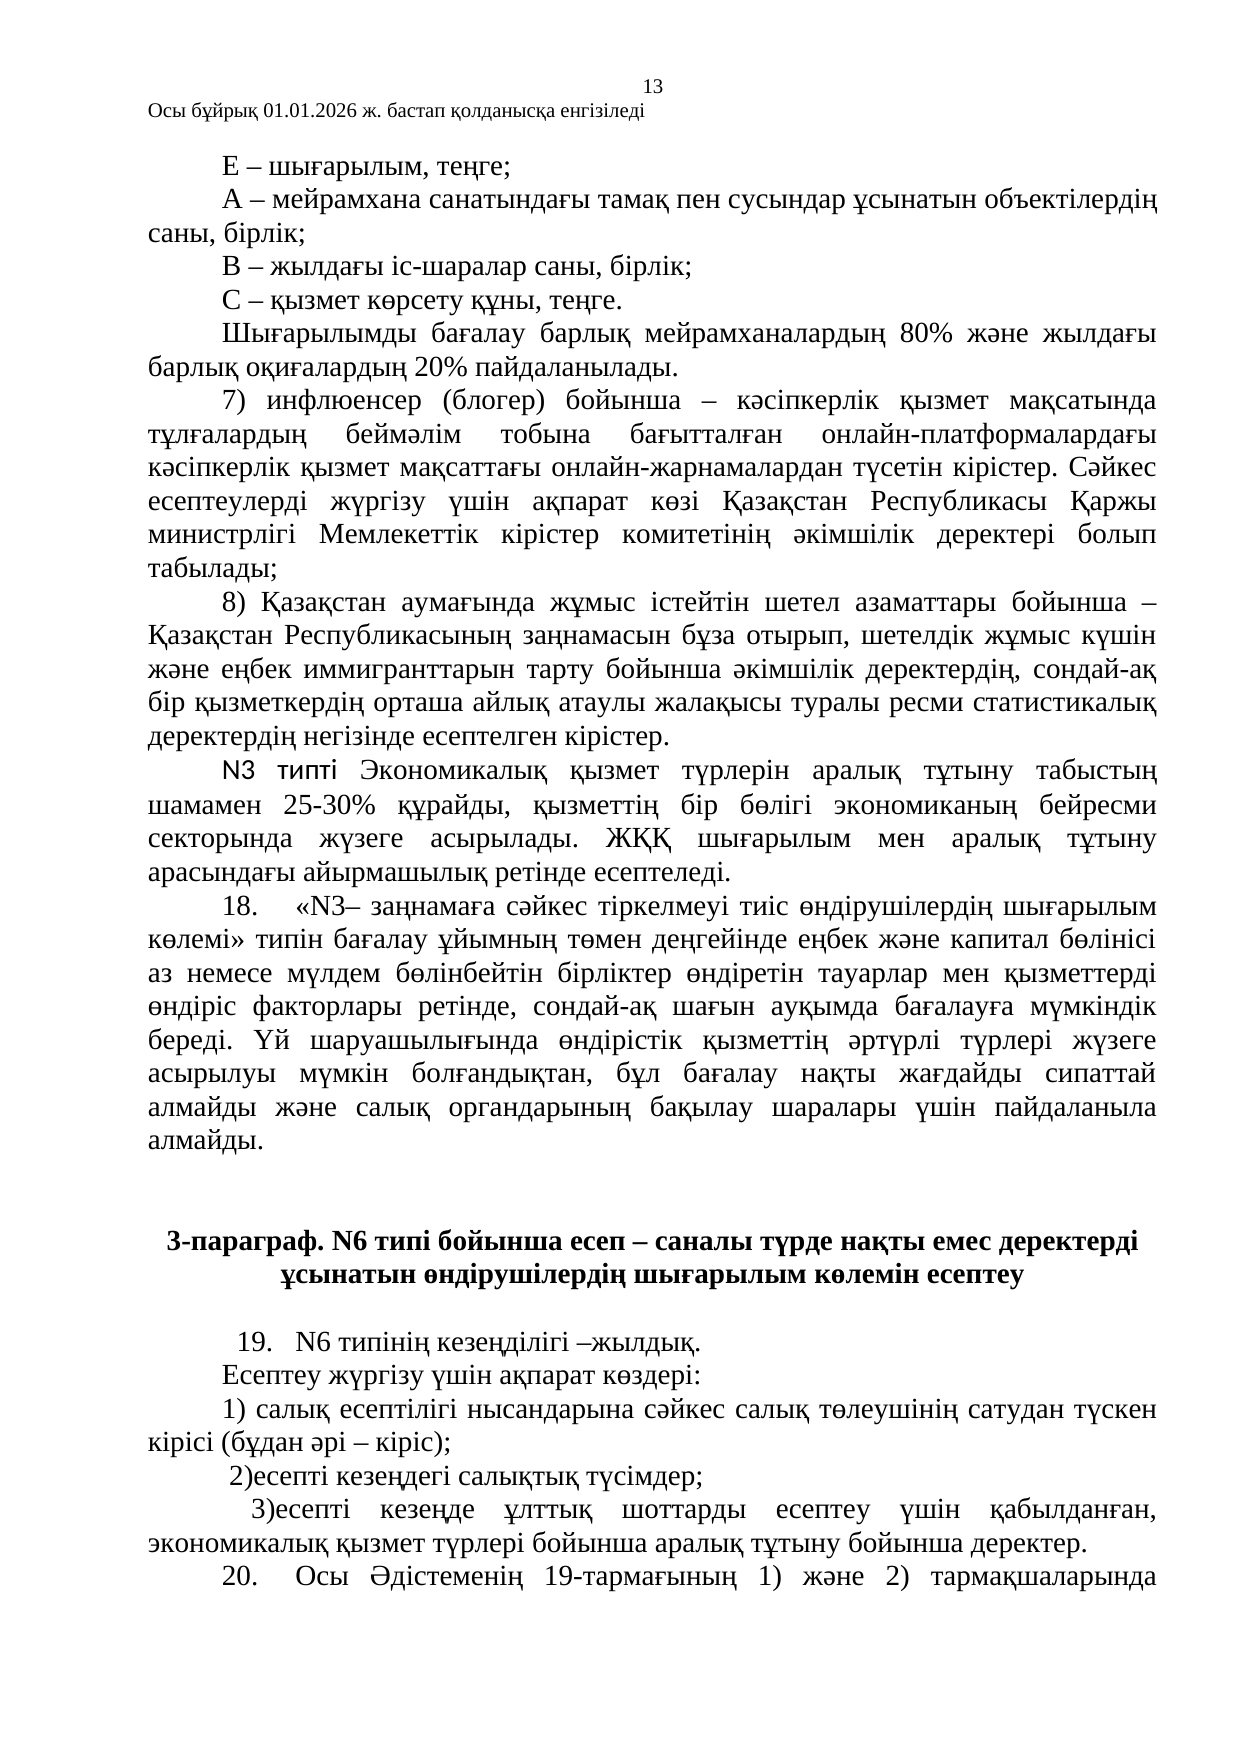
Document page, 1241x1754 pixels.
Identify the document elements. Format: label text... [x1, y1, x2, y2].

text 2)есепті кезеңдегі салықтық түсімдер; [148, 1458, 1157, 1491]
list А – мейрамхана санатындағы тамақ пен сусындар ұсынатын объектілердің саны, бірлік; [148, 181, 1157, 248]
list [148, 1558, 1157, 1592]
list N6 типінің кезеңділігі –жылдық. [148, 1324, 1157, 1357]
list 8) Қазақстан аумағында жұмыс істейтін шетел азаматтары бойынша – Қазақстан Республикасының заңнамасын бұза отырып, шетелдік жұмыс күшін және еңбек иммигранттарын тарту бойынша әкімшілік деректердің, сондай-ақ бір қызметкердің орташа айлық атаулы жалақысы туралы ресми статистикалық деректердің негізінде есептелген кірістер. [148, 584, 1157, 751]
text 1) салық есептілігі нысандарына сәйкес салық төлеушінің сатудан түскен кірісі (бұдан әрі – кіріс); [148, 1391, 1157, 1458]
list N3 типті Экономикалық қызмет түрлерін аралық тұтыну табыстың шамамен 25-30% құрайды, қызметтің бір бөлігі экономиканың бейресми секторында жүзеге асырылады. ЖҚҚ шығарылым мен аралық тұтыну арасындағы айырмашылық ретінде есептеледі. [148, 751, 1157, 888]
text 3-параграф. N6 типі бойынша есеп – саналы түрде нақты емес деректерді ұсынатын өндірушілердің шығарылым көлемін есептеу [148, 1223, 1157, 1290]
text Е – шығарылым, теңге; [148, 148, 1157, 181]
text 3)есепті кезеңде ұлттық шоттарды есептеу үшін қабылданған, экономикалық қызмет түрлері бойынша аралық тұтыну бойынша деректер. [148, 1491, 1157, 1558]
list B – жылдағы іс-шаралар саны, бірлік; [148, 248, 1157, 282]
text Есептеу жүргізу үшін ақпарат көздері: [148, 1357, 1157, 1391]
list 7) инфлюенсер (блогер) бойынша – кәсіпкерлік қызмет мақсатында тұлғалардың беймәлім тобына бағытталған онлайн-платформалардағы кәсіпкерлік қызмет мақсаттағы онлайн-жарнамалардан түсетін кірістер. Сәйкес есептеулерді жүргізу үшін ақпарат көзі Қазақстан Республикасы Қаржы министрлігі Мемлекеттік кірістер комитетінің әкімшілік деректері болып табылады; [148, 382, 1157, 584]
list Шығарылымды бағалау барлық мейрамханалардың 80% және жылдағы барлық оқиғалардың 20% пайдаланылады. [148, 315, 1157, 382]
list «N3– заңнамаға сәйкес тіркелмеуі тиіс өндірушілердің шығарылым көлемі» типін бағалау ұйымның төмен деңгейінде еңбек және капитал бөлінісі аз немесе мүлдем бөлінбейтін бірліктер өндіретін тауарлар мен қызметтерді өндіріс факторлары ретінде, сондай-ақ шағын ауқымда бағалауға мүмкіндік береді. Үй шаруашылығында өндірістік қызметтің әртүрлі түрлері жүзеге асырылуы мүмкін болғандықтан, бұл бағалау нақты жағдайды сипаттай алмайды және салық органдарының бақылау шаралары үшін пайдаланыла алмайды. [148, 888, 1157, 1156]
list С – қызмет көрсету құны, теңге. [148, 282, 1157, 315]
